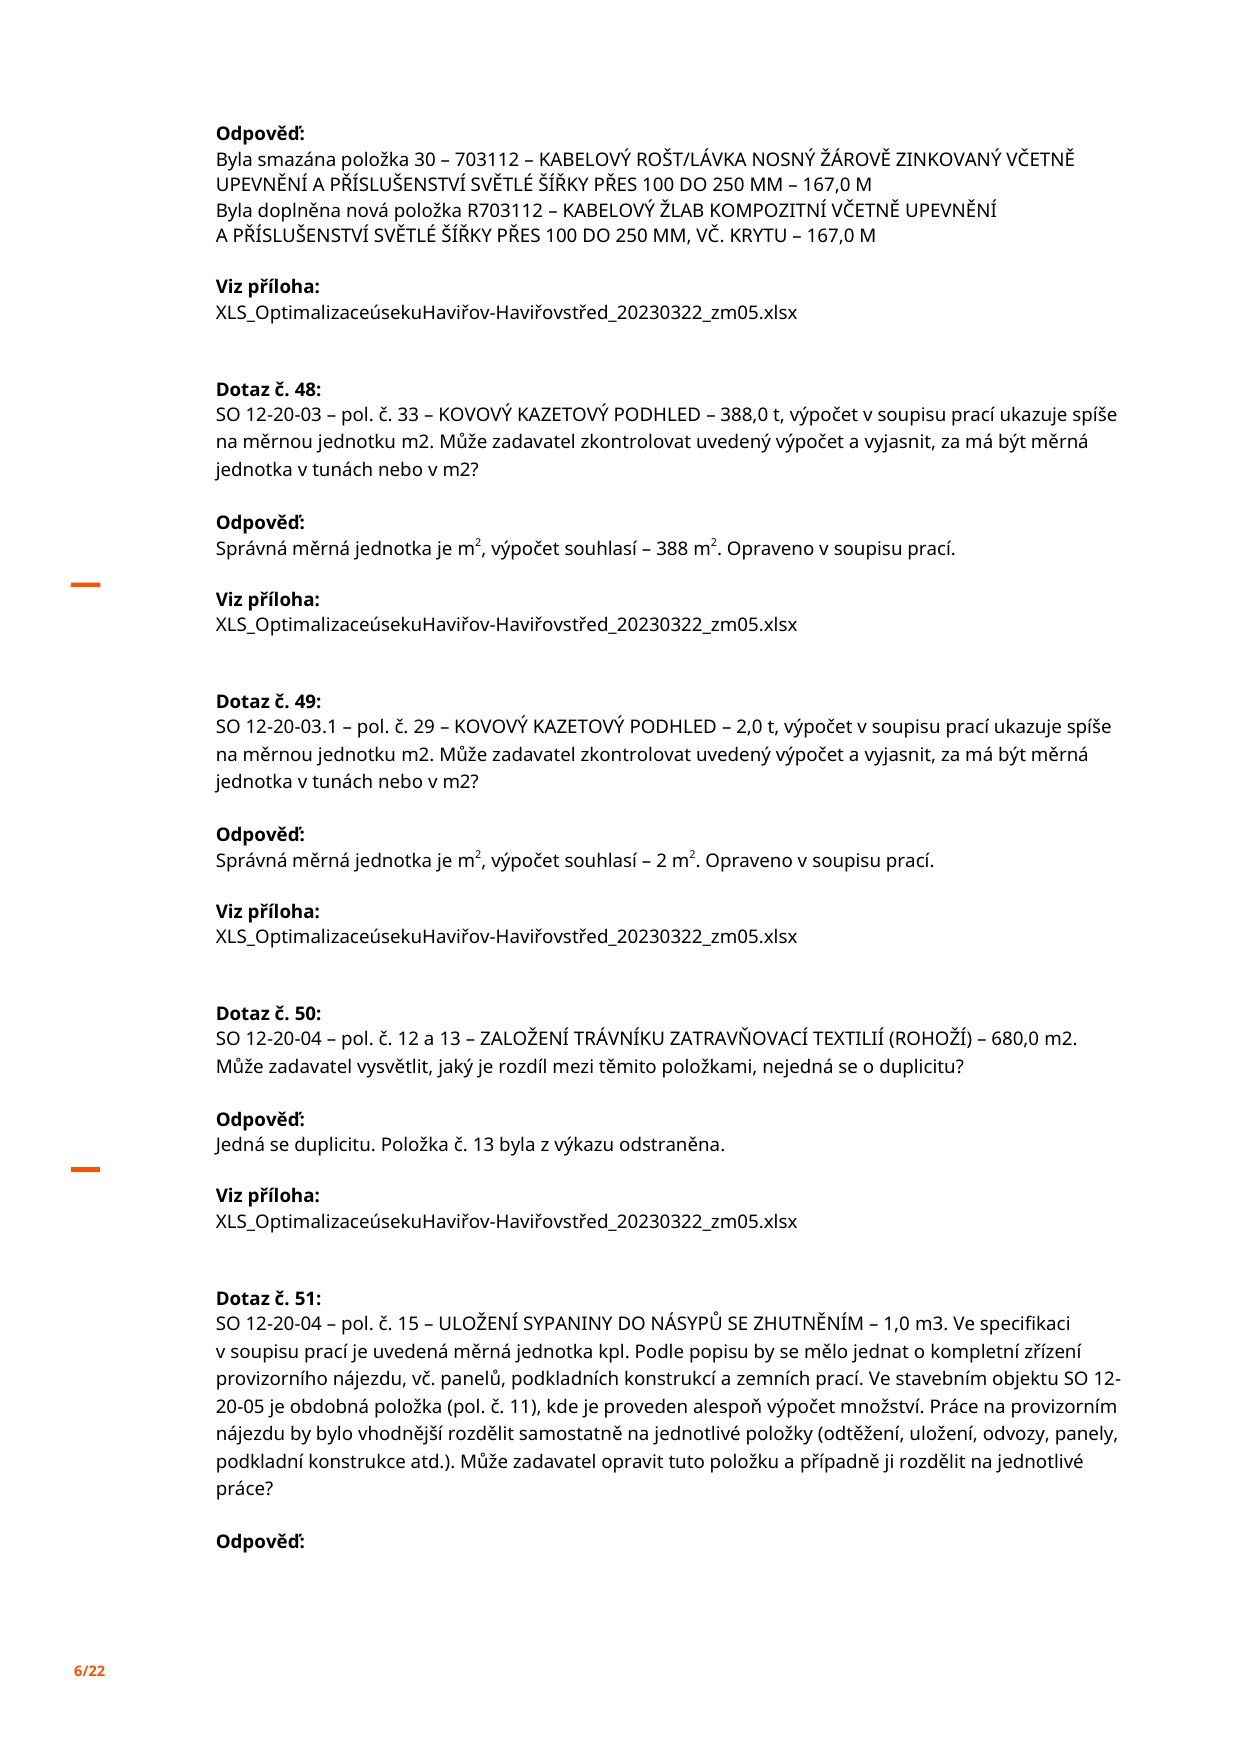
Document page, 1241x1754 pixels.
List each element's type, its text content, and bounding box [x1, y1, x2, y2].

text Viz příloha: [216, 586, 1122, 611]
text Viz příloha: [216, 898, 1122, 924]
text Odpověď: [216, 509, 1122, 535]
text Odpověď: [216, 822, 1122, 847]
text Byla smazána položka 30 – 703112 – KABELOVÝ ROŠT/LÁVKA NOSNÝ ŽÁROVĚ ZINKOVANÝ VČETNĚ UPEVNĚNÍ A PŘÍSLUŠENSTVÍ SVĚTLÉ ŠÍŘKY PŘES 100 DO 250 MM – 167,0 M [216, 146, 1122, 197]
text Správná měrná jednotka je m2, výpočet souhlasí – 388 m2. Opraveno v soupisu prací. [216, 535, 1122, 560]
text Dotaz č. 51: [216, 1285, 1122, 1310]
text Jedná se duplicitu. Položka č. 13 byla z výkazu odstraněna. [216, 1132, 1122, 1157]
text Dotaz č. 49: [216, 688, 1122, 713]
text SO 12-20-04 – pol. č. 15 – ULOŽENÍ SYPANINY DO NÁSYPŮ SE ZHUTNĚNÍM – 1,0 m3. Ve specifikaci v soupisu prací je uvedená měrná jednotka kpl. Podle popisu by se mělo jednat o kompletní zřízení provizorního nájezdu, vč. panelů, podkladních konstrukcí a zemních prací. Ve stavebním objektu SO 12-20-05 je obdobná položka (pol. č. 11), kde je proveden alespoň výpočet množství. Práce na provizorním nájezdu by bylo vhodnější rozdělit samostatně na jednotlivé položky (odtěžení, uložení, odvozy, panely, podkladní konstrukce atd.). Může zadavatel opravit tuto položku a případně ji rozdělit na jednotlivé práce? [216, 1310, 1122, 1501]
text SO 12-20-03.1 – pol. č. 29 – KOVOVÝ KAZETOVÝ PODHLED – 2,0 t, výpočet v soupisu prací ukazuje spíše na měrnou jednotku m2. Může zadavatel zkontrolovat uvedený výpočet a vyjasnit, za má být měrná jednotka v tunách nebo v m2? [216, 713, 1122, 794]
text SO 12-20-04 – pol. č. 12 a 13 – ZALOŽENÍ TRÁVNÍKU ZATRAVŇOVACÍ TEXTILIÍ (ROHOŽÍ) – 680,0 m2. Může zadavatel vysvětlit, jaký je rozdíl mezi těmito položkami, nejedná se o duplicitu? [216, 1026, 1122, 1079]
text XLS_OptimalizaceúsekuHaviřov-Haviřovstřed_20230322_zm05.xlsx [216, 924, 1122, 949]
text Byla doplněna nová položka R703112 – KABELOVÝ ŽLAB KOMPOZITNÍ VČETNĚ UPEVNĚNÍ A PŘÍSLUŠENSTVÍ SVĚTLÉ ŠÍŘKY PŘES 100 DO 250 MM, VČ. KRYTU – 167,0 M [216, 197, 1122, 248]
text SO 12-20-03 – pol. č. 33 – KOVOVÝ KAZETOVÝ PODHLED – 388,0 t, výpočet v soupisu prací ukazuje spíše na měrnou jednotku m2. Může zadavatel zkontrolovat uvedený výpočet a vyjasnit, za má být měrná jednotka v tunách nebo v m2? [216, 401, 1122, 482]
text Odpověď: [216, 1528, 1122, 1554]
text Správná měrná jednotka je m2, výpočet souhlasí – 2 m2. Opraveno v soupisu prací. [216, 847, 1122, 873]
text XLS_OptimalizaceúsekuHaviřov-Haviřovstřed_20230322_zm05.xlsx [216, 611, 1122, 637]
text Dotaz č. 50: [216, 1000, 1122, 1026]
text Dotaz č. 48: [216, 376, 1122, 401]
text Odpověď: [216, 121, 1122, 146]
text Viz příloha: [216, 1183, 1122, 1208]
text XLS_OptimalizaceúsekuHaviřov-Haviřovstřed_20230322_zm05.xlsx [216, 299, 1122, 325]
text Odpověď: [216, 1106, 1122, 1132]
text Viz příloha: [216, 274, 1122, 299]
text XLS_OptimalizaceúsekuHaviřov-Haviřovstřed_20230322_zm05.xlsx [216, 1208, 1122, 1234]
